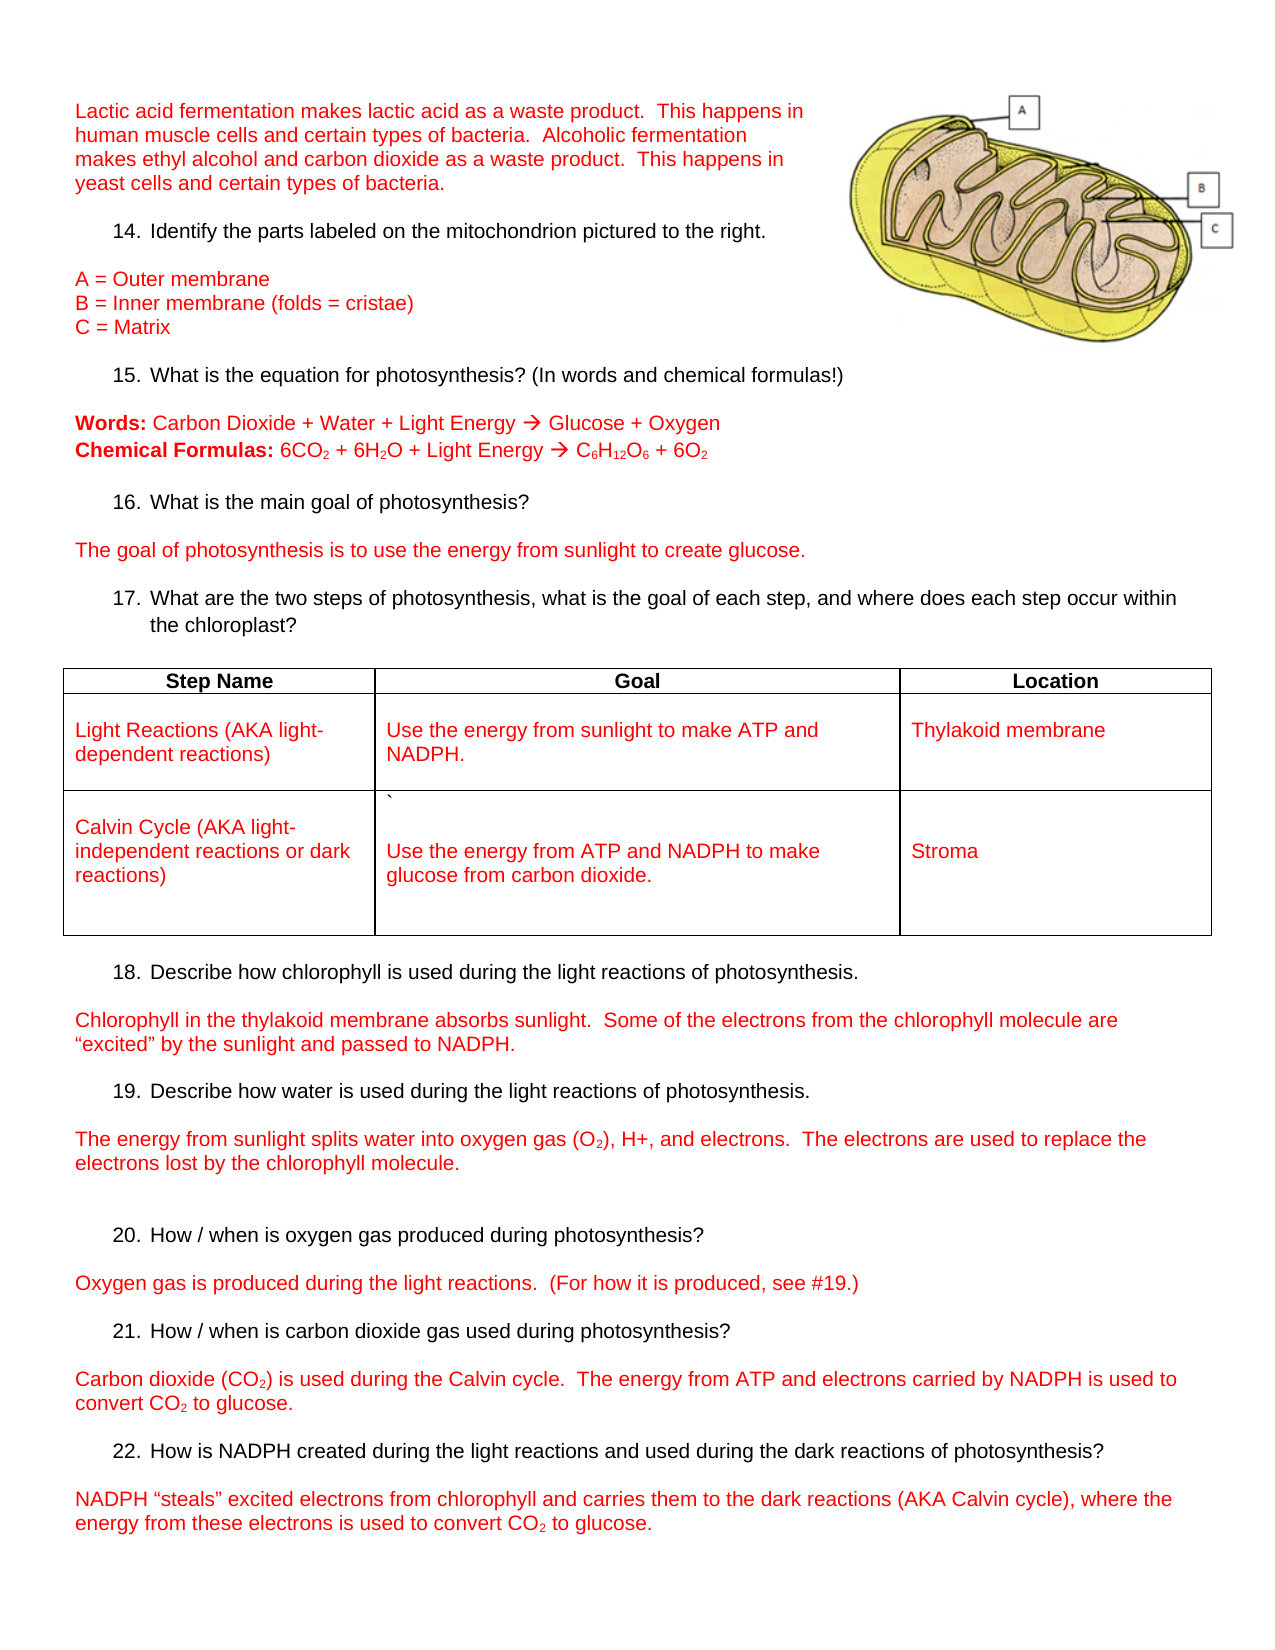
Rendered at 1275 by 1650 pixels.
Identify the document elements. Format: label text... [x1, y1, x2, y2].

table_header Step Name [64, 669, 374, 693]
list How / when is oxygen gas produced during photosynthesis? [112, 1223, 1200, 1247]
picture [832, 75, 1250, 358]
text The goal of photosynthesis is to use the energy from sunlight to create glucose. [75, 537, 1200, 561]
list Identify the parts labeled on the mitochondrion pictured to the right. [112, 219, 832, 243]
text C = Matrix [75, 314, 832, 338]
list How is NADPH created during the light reactions and used during the dark reactions of photosynthesis? [112, 1439, 1200, 1463]
list How / when is carbon dioxide gas used during photosynthesis? [112, 1319, 1200, 1343]
text The energy from sunlight splits water into oxygen gas (O2), H+, and electrons. The electrons are used to replace the electrons lost by the chlorophyll molecule. [75, 1127, 1200, 1175]
table_cell Thylakoid membrane [901, 694, 1211, 790]
list What is the main goal of photosynthesis? [112, 489, 1200, 513]
text Chlorophyll in the thylakoid membrane absorbs sunlight. Some of the electrons from the chlorophyll molecule are “excited” by the sunlight and passed to NADPH. [75, 1007, 1200, 1055]
table_cell Use the energy from sunlight to make ATP and NADPH. [376, 694, 899, 790]
text Lactic acid fermentation makes lactic acid as a waste product. This happens in human muscle cells and certain types of bacteria. Alcoholic fermentation makes ethyl alcohol and carbon dioxide as a waste product. This happens in yeast cells and certain types of bacteria. [75, 99, 832, 195]
list What is the equation for photosynthesis? (In words and chemical formulas!) [112, 362, 1200, 386]
table_header Goal [376, 669, 899, 693]
text A = Outer membrane [75, 267, 832, 291]
table_cell Calvin Cycle (AKA light-independent reactions or dark reactions) [64, 791, 374, 934]
text Words: Carbon Dioxide + Water + Light Energy Glucose + Oxygen [75, 410, 1200, 434]
text Chemical Formulas: 6CO2 + 6H2O + Light Energy C6H12O6 + 6O2 [75, 438, 1200, 462]
table_cell Light Reactions (AKA light-dependent reactions) [64, 694, 374, 790]
text B = Inner membrane (folds = cristae) [75, 291, 832, 314]
list Describe how chlorophyll is used during the light reactions of photosynthesis. [112, 959, 1200, 983]
text Oxygen gas is produced during the light reactions. (For how it is produced, see #19.) [75, 1271, 1200, 1295]
list What are the two steps of photosynthesis, what is the goal of each step, and where does each step occur within the chloroplast? [112, 585, 1200, 637]
text Carbon dioxide (CO2) is used during the Calvin cycle. The energy from ATP and electrons carried by NADPH is used to convert CO2 to glucose. [75, 1367, 1200, 1415]
list Describe how water is used during the light reactions of photosynthesis. [112, 1079, 1200, 1103]
table_header Location [901, 669, 1211, 693]
text NADPH “steals” excited electrons from chlorophyll and carries them to the dark reactions (AKA Calvin cycle), where the energy from these electrons is used to convert CO2 to glucose. [75, 1487, 1200, 1534]
table_cell ` Use the energy from ATP and NADPH to make glucose from carbon dioxide. [376, 791, 899, 934]
table_cell Stroma [901, 791, 1211, 934]
